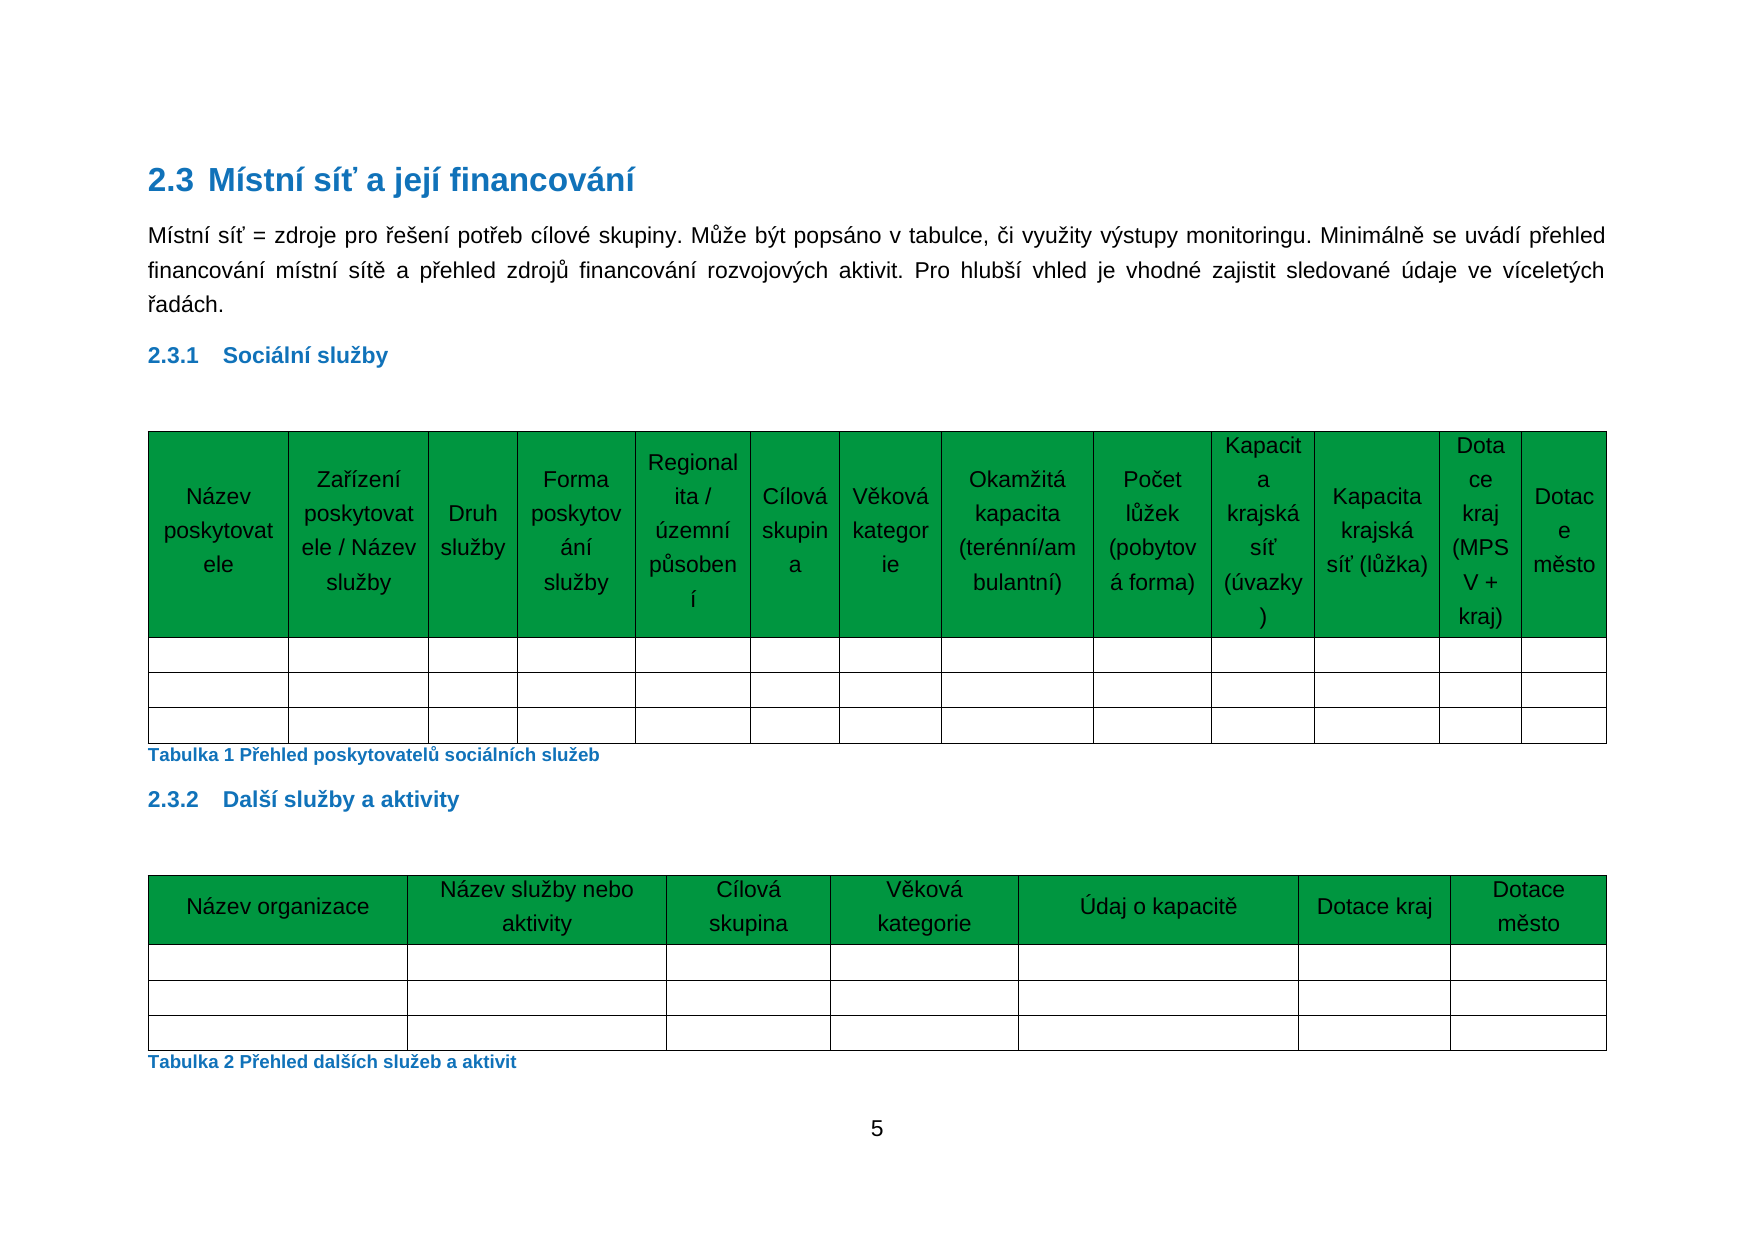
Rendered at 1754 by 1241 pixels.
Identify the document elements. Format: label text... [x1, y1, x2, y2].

table_cell [1522, 708, 1606, 742]
table_cell [149, 981, 407, 1015]
table_cell [1212, 708, 1314, 742]
table_cell [149, 673, 288, 707]
table_cell [751, 708, 839, 742]
table_cell [408, 981, 666, 1015]
table_cell [1019, 945, 1298, 979]
table_cell [289, 673, 428, 707]
table_cell [1299, 1016, 1450, 1050]
table_header Okamžitá kapacita (terénní/ambulantní) [942, 432, 1093, 637]
table_cell [429, 708, 517, 742]
table_cell [1522, 638, 1606, 672]
table_cell [429, 638, 517, 672]
table_cell [408, 1016, 666, 1050]
table_cell [840, 638, 941, 672]
table_header Forma poskytování služby [518, 432, 635, 637]
table_cell [408, 945, 666, 979]
table_cell [1094, 708, 1211, 742]
table_cell [667, 981, 830, 1015]
table_cell [1440, 708, 1521, 742]
table_cell [429, 673, 517, 707]
table_cell [751, 673, 839, 707]
table_header Název poskytovatele [149, 432, 288, 637]
table_cell [518, 638, 635, 672]
table_cell [1019, 981, 1298, 1015]
table_cell [942, 638, 1093, 672]
table_cell [1019, 1016, 1298, 1050]
table_cell [1212, 638, 1314, 672]
table_cell [667, 1016, 830, 1050]
table_header Počet lůžek (pobytová forma) [1094, 432, 1211, 637]
table_header Dotace město [1522, 432, 1606, 637]
table_cell [1315, 673, 1439, 707]
text Místní síť = zdroje pro řešení potřeb cílové skupiny. Může být popsáno v tabulce, či využity výstupy monitoringu. Minimálně se uvádí přehled financování místní sítě a přehled zdrojů financování rozvojových aktivit. Pro hlubší vhled je vhodné zajistit sledované údaje ve víceletých řadách. [148, 222, 1606, 317]
table_cell [289, 708, 428, 742]
table_cell [1440, 638, 1521, 672]
table_cell [1212, 673, 1314, 707]
table_cell [840, 673, 941, 707]
table_header Věková kategorie [840, 432, 941, 637]
table_cell [518, 708, 635, 742]
table_header Název organizace [149, 876, 407, 944]
table_cell [1315, 708, 1439, 742]
table_cell [149, 638, 288, 672]
subtitle Sociální služby [148, 342, 1606, 368]
table_cell [636, 708, 750, 742]
table_header Druh služby [429, 432, 517, 637]
table_cell [636, 673, 750, 707]
table_cell [1299, 981, 1450, 1015]
table_cell [1315, 638, 1439, 672]
table_cell [1440, 673, 1521, 707]
subtitle Další služby a aktivity [148, 786, 1606, 812]
table_header Údaj o kapacitě [1019, 876, 1298, 944]
table_cell [831, 1016, 1018, 1050]
table_header Dotace kraj (MPSV + kraj) [1440, 432, 1521, 637]
table_cell [1451, 981, 1606, 1015]
table_cell [840, 708, 941, 742]
table_header Dotace město [1451, 876, 1606, 944]
table_header Dotace kraj [1299, 876, 1450, 944]
table_header Kapacita krajská síť (lůžka) [1315, 432, 1439, 637]
table_cell [289, 638, 428, 672]
table_cell [518, 673, 635, 707]
table_header Cílová skupina [667, 876, 830, 944]
table_cell [149, 945, 407, 979]
table_cell [667, 945, 830, 979]
table_cell [1094, 673, 1211, 707]
table_cell [751, 638, 839, 672]
table_header Regionalita / územní působení [636, 432, 750, 637]
table_header Název služby nebo aktivity [408, 876, 666, 944]
table_header Kapacita krajská síť (úvazky) [1212, 432, 1314, 637]
table_cell [1094, 638, 1211, 672]
table_cell [942, 673, 1093, 707]
table_cell [1451, 1016, 1606, 1050]
table_cell [149, 708, 288, 742]
table_cell [831, 981, 1018, 1015]
table_header Věková kategorie [831, 876, 1018, 944]
table_cell [942, 708, 1093, 742]
table_header Cílová skupina [751, 432, 839, 637]
table_cell [831, 945, 1018, 979]
table_cell [636, 638, 750, 672]
table_cell [1299, 945, 1450, 979]
table_header Zařízení poskytovatele / Název služby [289, 432, 428, 637]
subtitle Místní síť a její financování [148, 160, 1606, 198]
table_cell [1451, 945, 1606, 979]
table_cell [149, 1016, 407, 1050]
table_cell [1522, 673, 1606, 707]
